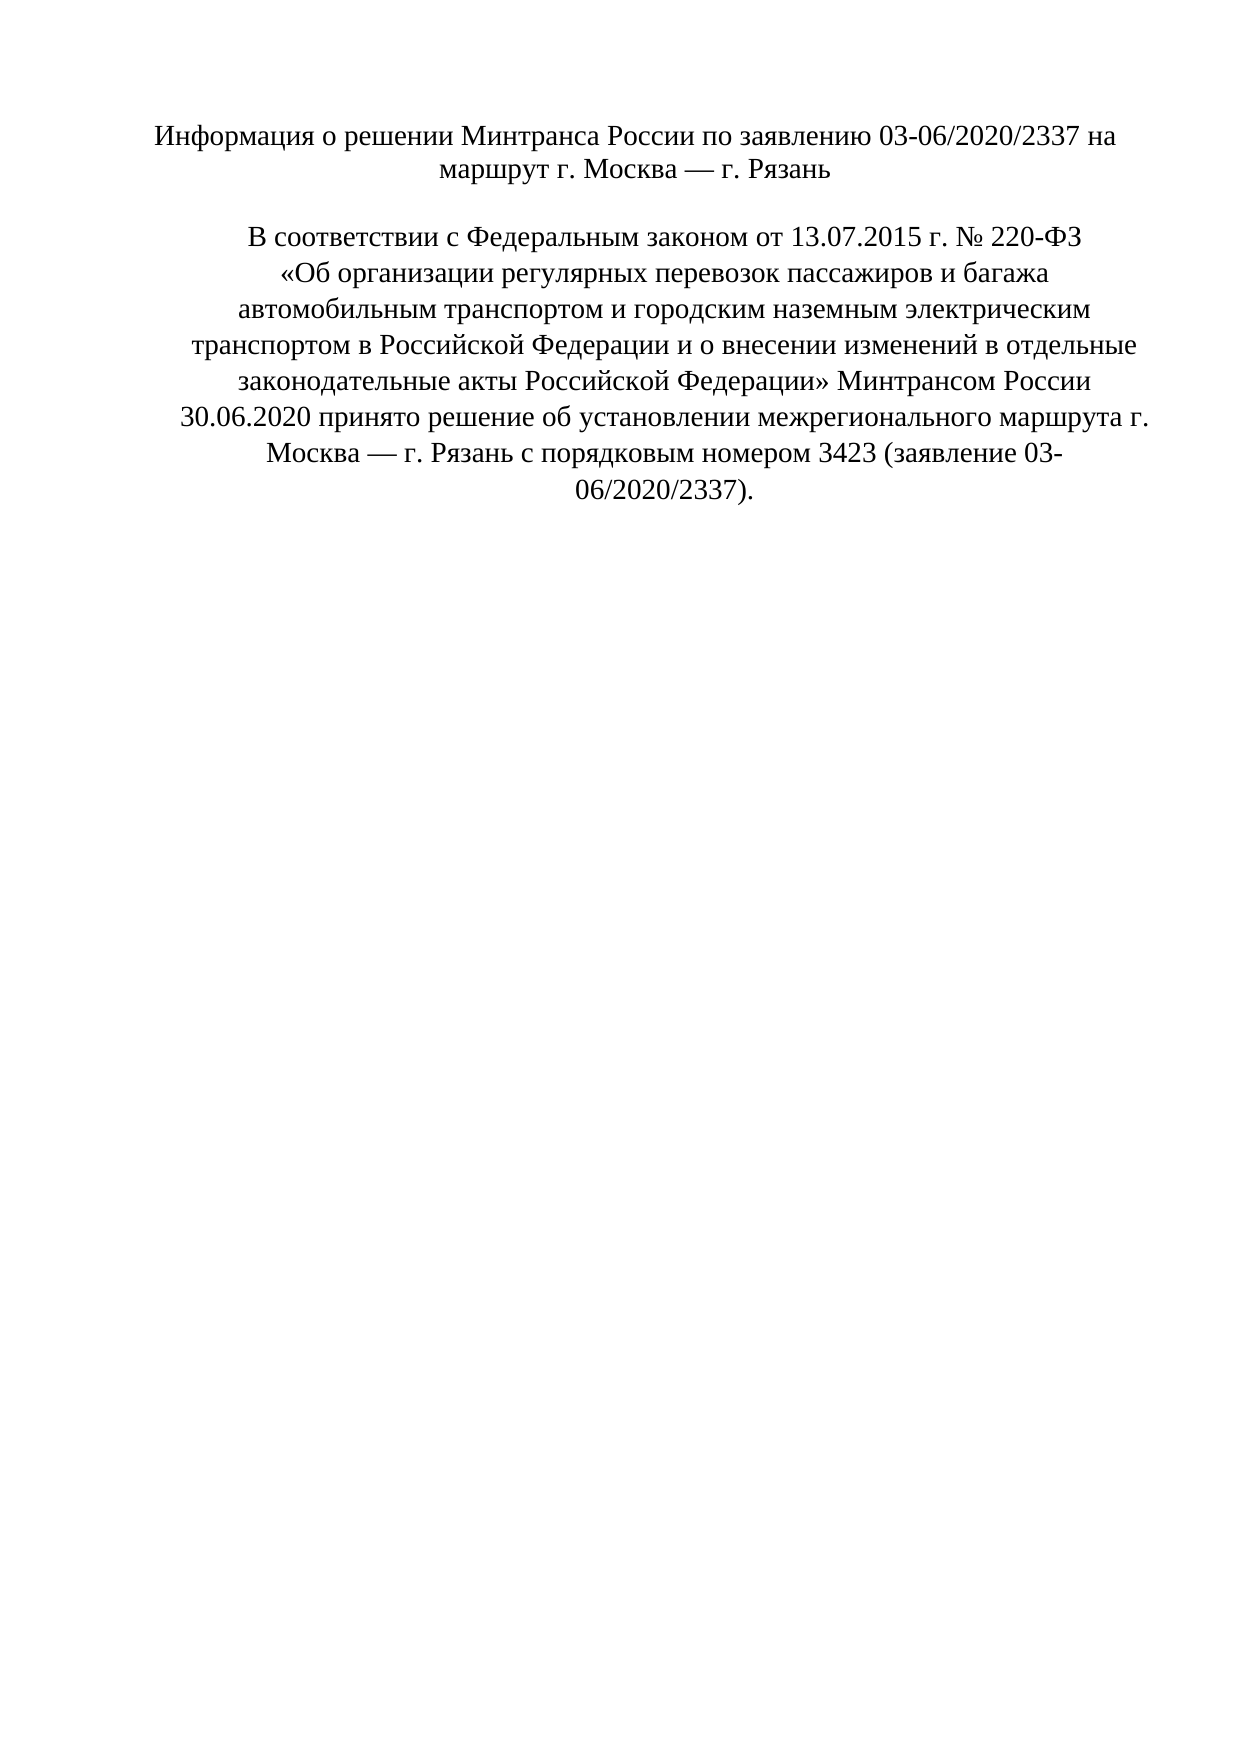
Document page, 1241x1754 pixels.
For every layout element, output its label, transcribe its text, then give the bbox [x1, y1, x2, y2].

text В соответствии с Федеральным законом от 13.07.2015 г. № 220-ФЗ «Об организации регулярных перевозок пассажиров и багажа автомобильным транспортом и городским наземным электрическим транспортом в Российской Федерации и о внесении изменений в отдельные законодательные акты Российской Федерации» Минтрансом России 30.06.2020 принято решение об установлении межрегионального маршрута г. Москва — г. Рязань с порядковым номером 3423 (заявление 03-06/2020/2337). [177, 219, 1152, 505]
text Информация о решении Минтранса России по заявлению 03-06/2020/2337 на маршрут г. Москва — г. Рязань [118, 118, 1152, 185]
